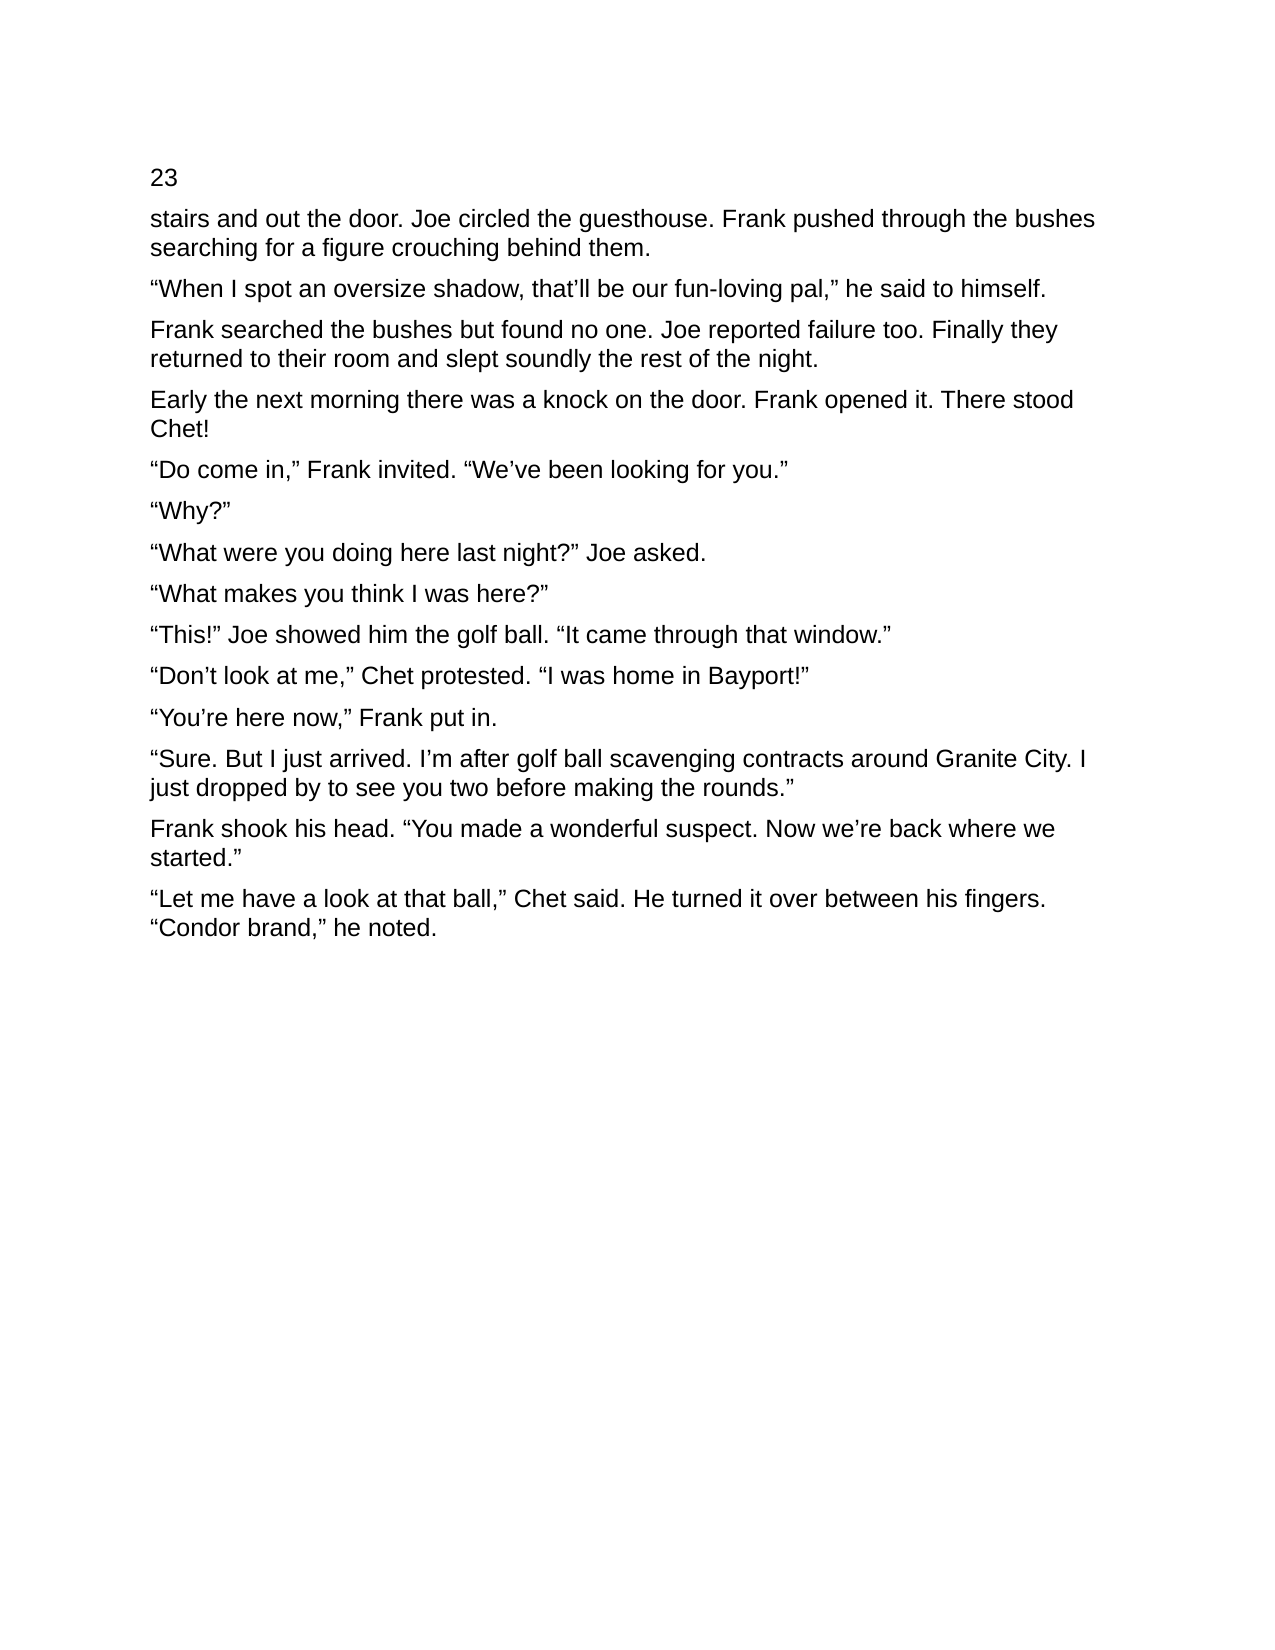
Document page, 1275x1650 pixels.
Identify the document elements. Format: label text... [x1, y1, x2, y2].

text “Do come in,” Frank invited. “We’ve been looking for you.” [150, 455, 1125, 484]
text 23 [150, 162, 1125, 191]
text “Sure. But I just arrived. I’m after golf ball scavenging contracts around Granite City. I just dropped by to see you two before making the rounds.” [150, 744, 1125, 801]
text “Let me have a look at that ball,” Chet said. He turned it over between his fingers. “Condor brand,” he noted. [150, 884, 1125, 941]
text “You’re here now,” Frank put in. [150, 702, 1125, 731]
text “What were you doing here last night?” Joe asked. [150, 537, 1125, 566]
text Early the next morning there was a knock on the door. Frank opened it. There stood Chet! [150, 385, 1125, 442]
text “When I spot an oversize shadow, that’ll be our fun-loving pal,” he said to himself. [150, 274, 1125, 302]
text “This!” Joe showed him the golf ball. “It came through that window.” [150, 620, 1125, 649]
text “Why?” [150, 496, 1125, 525]
text Frank shook his head. “You made a wonderful suspect. Now we’re back where we started.” [150, 814, 1125, 871]
text “Don’t look at me,” Chet protested. “I was home in Bayport!” [150, 661, 1125, 690]
text “What makes you think I was here?” [150, 579, 1125, 607]
text Frank searched the bushes but found no one. Joe reported failure too. Finally they returned to their room and slept soundly the rest of the night. [150, 315, 1125, 372]
text stairs and out the door. Joe circled the guesthouse. Frank pushed through the bushes searching for a figure crouching behind them. [150, 204, 1125, 261]
